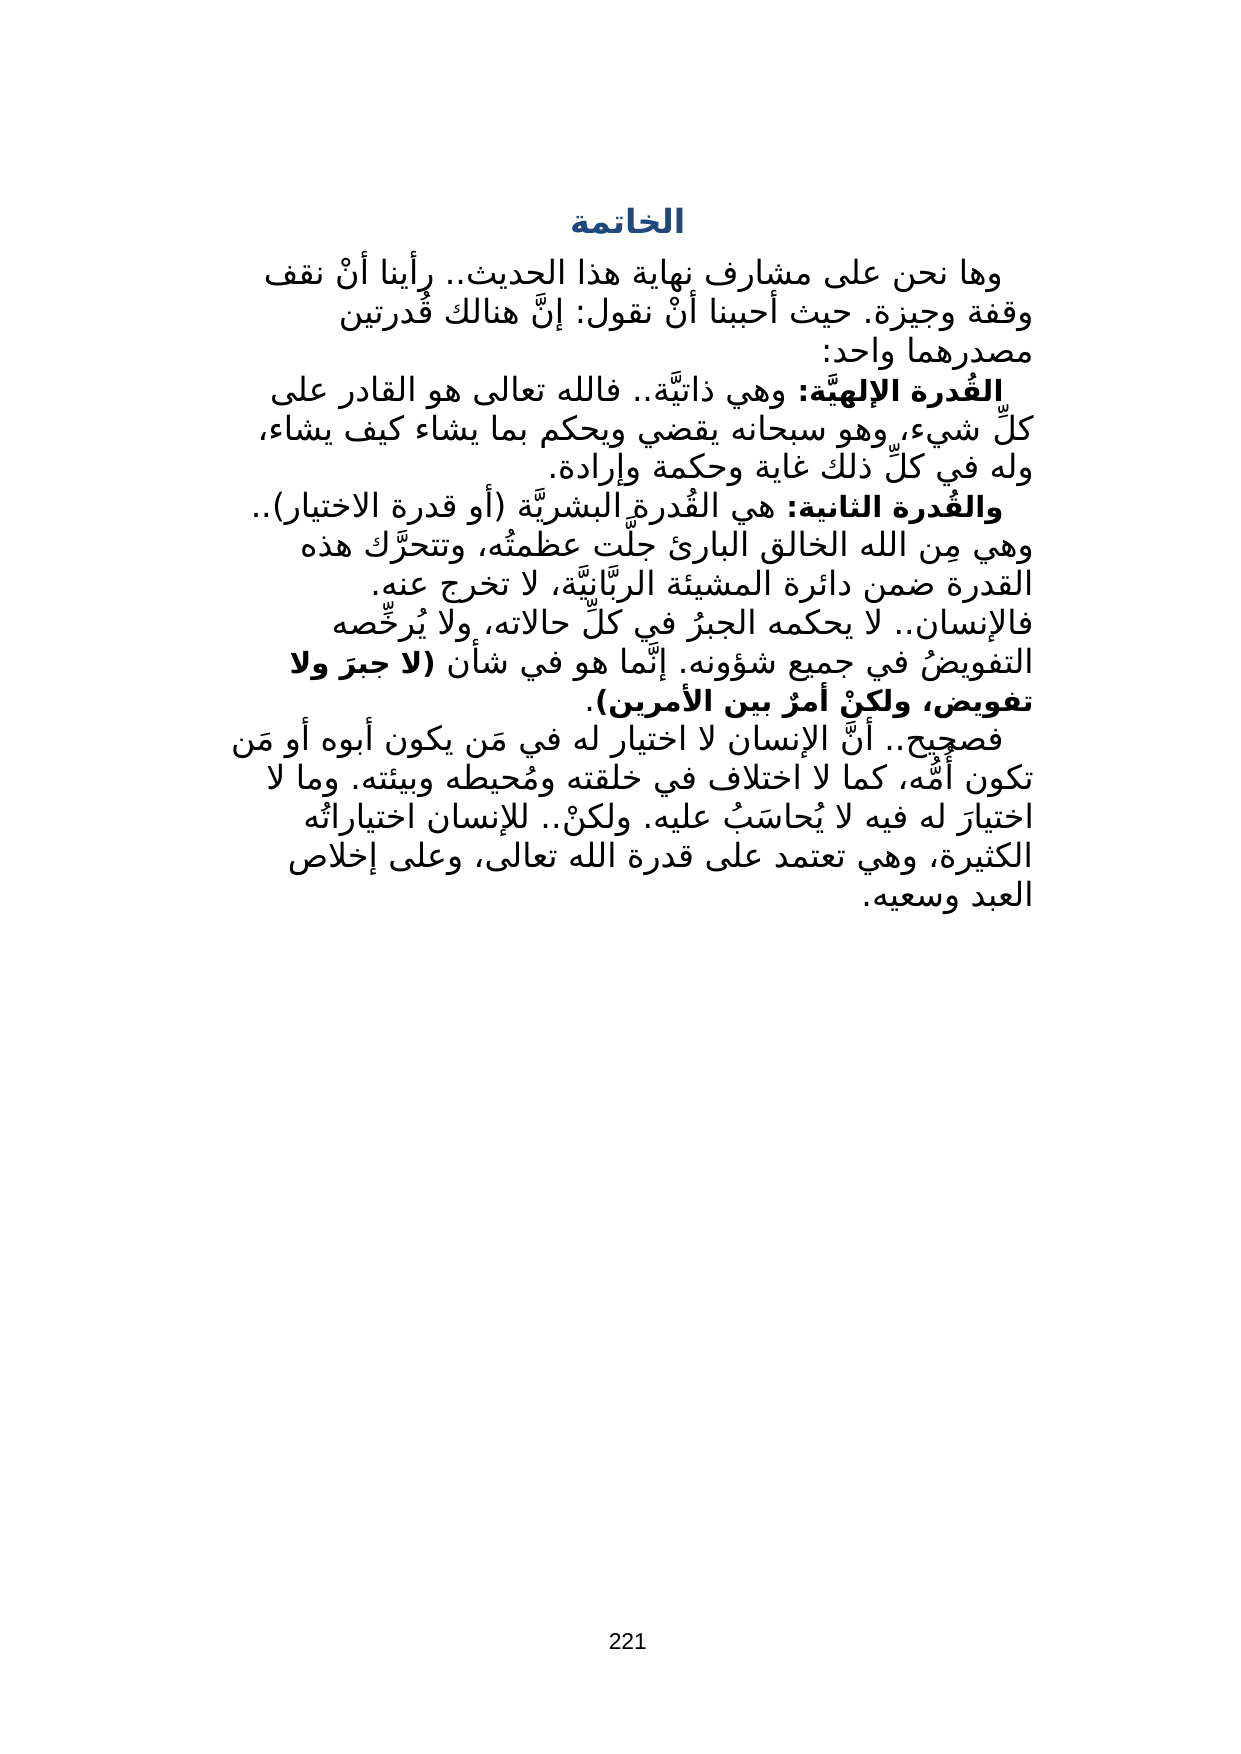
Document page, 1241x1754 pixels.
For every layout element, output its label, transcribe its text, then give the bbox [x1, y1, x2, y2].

text القُدرة الإلهيَّة: وهي ذاتيَّة.. فالله تعالى هو القادر على كلِّ شيء، وهو سبحانه يقضي ويحكم بما يشاء كيف يشاء، وله في كلِّ ذلك غاية وحكمة وإرادة. [222, 370, 1033, 487]
text فصحيح.. أنَّ الإنسان لا اختيار له في مَن يكون أبوه أو مَن تكون أُمُّه، كما لا اختلاف في خلقته ومُحيطه وبيئته. وما لا اختيارَ له فيه لا يُحاسَبُ عليه. ولكنْ.. للإنسان اختياراتُه الكثيرة، وهي تعتمد على قدرة الله تعالى، وعلى إخلاص العبد وسعيه. [222, 720, 1033, 914]
text وها نحن على مشارف نهاية هذا الحديث.. رأينا أنْ نقف وقفة وجيزة. حيث أحببنا أنْ نقول: إنَّ هنالك قُدرتين مصدرهما واحد: [222, 253, 1033, 370]
text والقُدرة الثانية: هي القُدرة البشريَّة (أو قدرة الاختيار).. وهي مِن الله الخالق البارئ جلَّت عظمتُه، وتتحرَّك هذه القدرة ضمن دائرة المشيئة الربَّانيَّة، لا تخرج عنه. فالإنسان.. لا يحكمه الجبرُ في كلِّ حالاته، ولا يُرخِّصه التفويضُ في جميع شؤونه. إنَّما هو في شأن (لا جبرَ ولا تفويض، ولكنْ أمرٌ بين الأمرين). [222, 487, 1033, 720]
subtitle الخاتمة [222, 202, 1033, 241]
